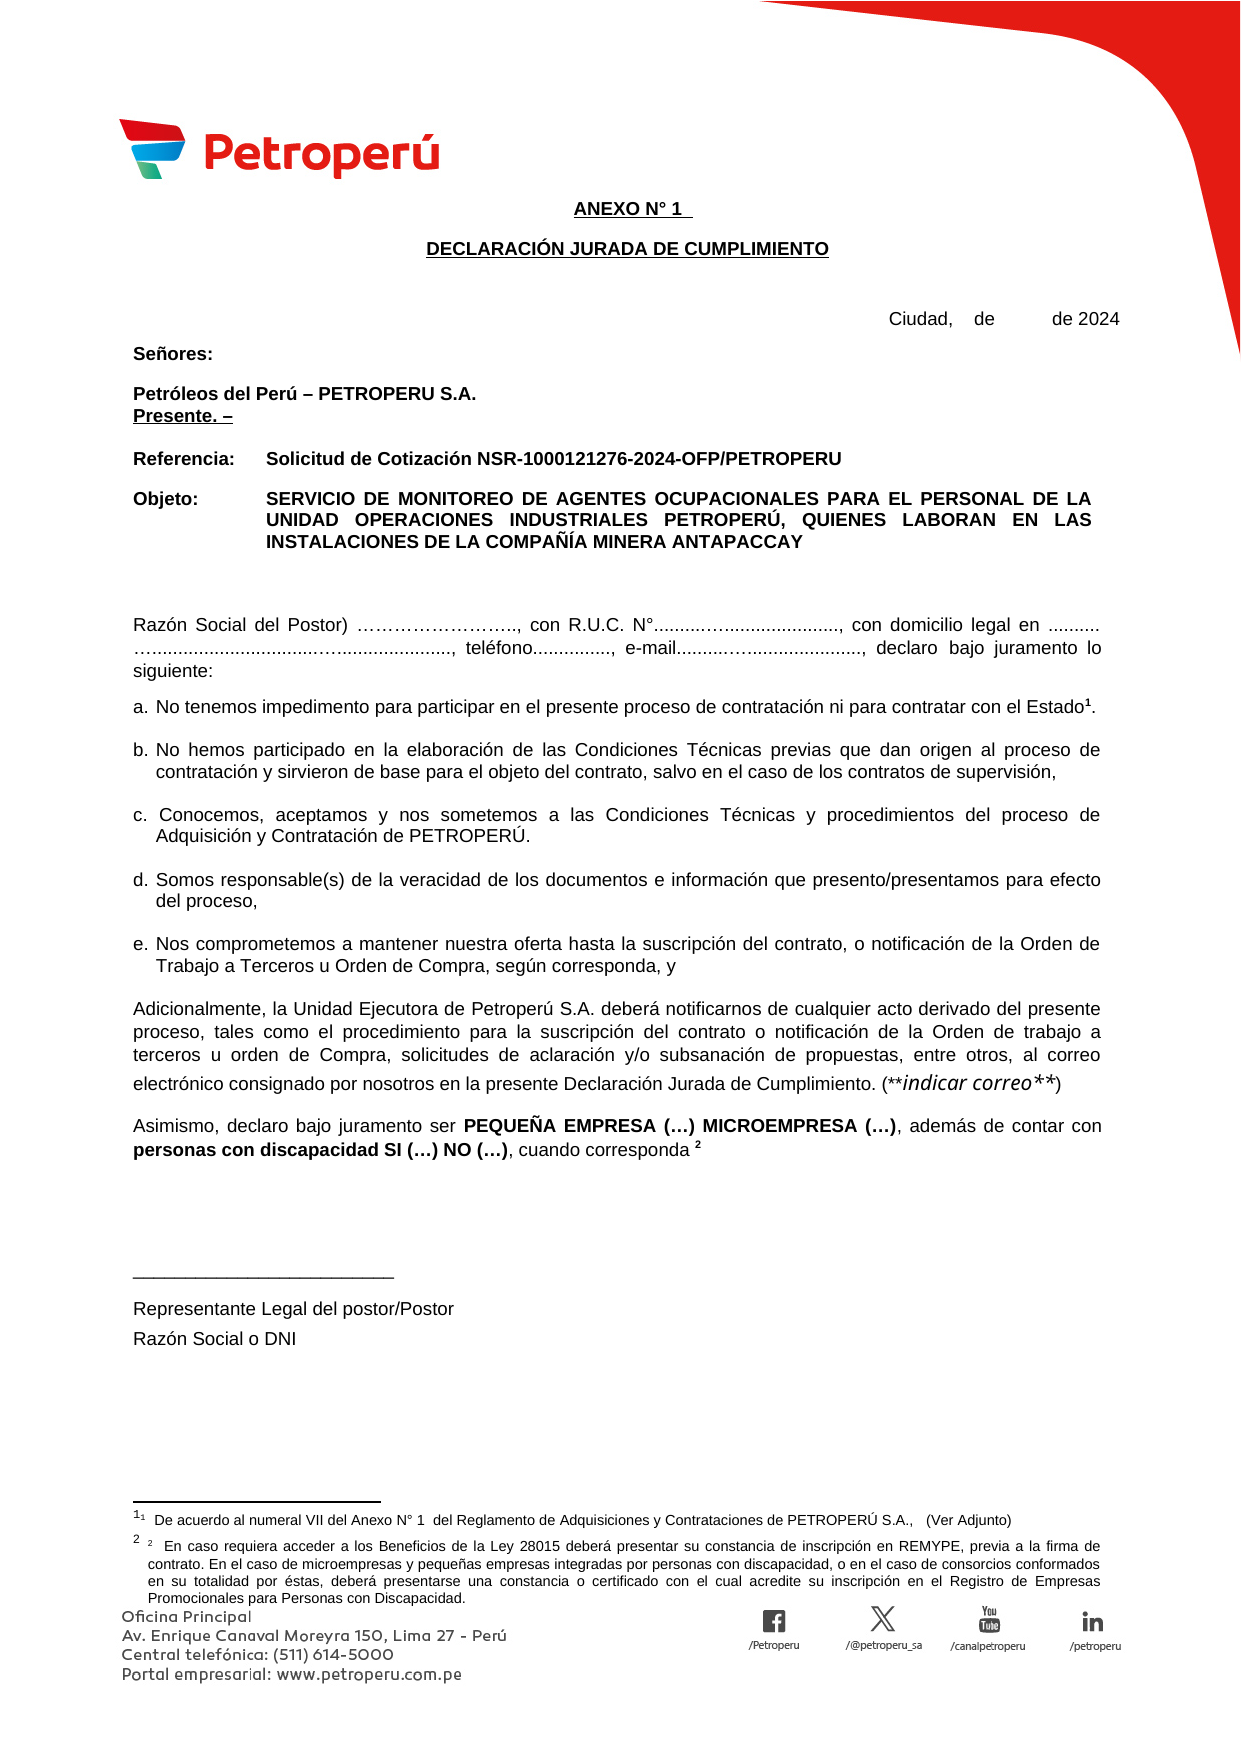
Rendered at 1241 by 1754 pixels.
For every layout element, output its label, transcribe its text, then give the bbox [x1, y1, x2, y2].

text _________________________ [133, 1258, 1122, 1280]
text ANEXO N° 1 [133, 198, 1122, 219]
list Nos comprometemos a mantener nuestra oferta hasta la suscripción del contrato, o notificación de la Orden de Trabajo a Terceros u Orden de Compra, según corresponda, y [133, 933, 1102, 976]
text Referencia: Solicitud de Cotización NSR-1000121276-2024-OFP/PETROPERU [133, 448, 1122, 469]
picture [3, 1597, 1239, 1753]
text Razón Social o DNI [133, 1327, 1122, 1349]
text Petróleos del Perú – PETROPERU S.A. [133, 383, 1120, 404]
text Señores: [133, 343, 1120, 364]
text Ciudad, de de 2024 [724, 307, 1120, 329]
text DECLARACIÓN JURADA DE CUMPLIMIENTO [133, 238, 1122, 259]
text Adicionalmente, la Unidad Ejecutora de Petroperú S.A. deberá notificarnos de cualquier acto derivado del presente proceso, tales como el procedimiento para la suscripción del contrato o notificación de la Orden de trabajo a terceros u orden de Compra, solicitudes de aclaración y/o subsanación de propuestas, entre otros, al correo electrónico consignado por nosotros en la presente Declaración Jurada de Cumplimiento. (**indicar correo**) [133, 998, 1102, 1096]
text Razón Social del Postor) …………………….., con R.U.C. N°..........…......................, con domicilio legal en ..........…................................…......................, teléfono..............., e-mail..........…......................, declaro bajo juramento lo siguiente: [133, 614, 1102, 682]
list Conocemos, aceptamos y nos sometemos a las Condiciones Técnicas y procedimientos del proceso de Adquisición y Contratación de PETROPERÚ. [133, 804, 1102, 847]
list Somos responsable(s) de la veracidad de los documentos e información que presento/presentamos para efecto del proceso, [133, 868, 1102, 911]
text Asimismo, declaro bajo juramento ser PEQUEÑA EMPRESA (…) MICROEMPRESA (…), además de contar con personas con discapacidad SI (…) NO (…), cuando corresponda [133, 1115, 1102, 1160]
list No hemos participado en la elaboración de las Condiciones Técnicas previas que dan origen al proceso de contratación y sirvieron de base para el objeto del contrato, salvo en el caso de los contratos de supervisión, [133, 739, 1102, 782]
picture [1, 1, 1241, 372]
text Presente. – [133, 404, 1120, 426]
text Representante Legal del postor/Postor [133, 1298, 1122, 1319]
list No tenemos impedimento para participar en el presente proceso de contratación ni para contratar con el Estado. [133, 696, 1102, 717]
text Objeto: SERVICIO DE MONITOREO DE AGENTES OCUPACIONALES PARA EL PERSONAL DE LA UNIDAD OPERACIONES INDUSTRIALES PETROPERÚ, QUIENES LABORAN EN LAS INSTALACIONES DE LA COMPAÑÍA MINERA ANTAPACCAY [133, 487, 1093, 552]
